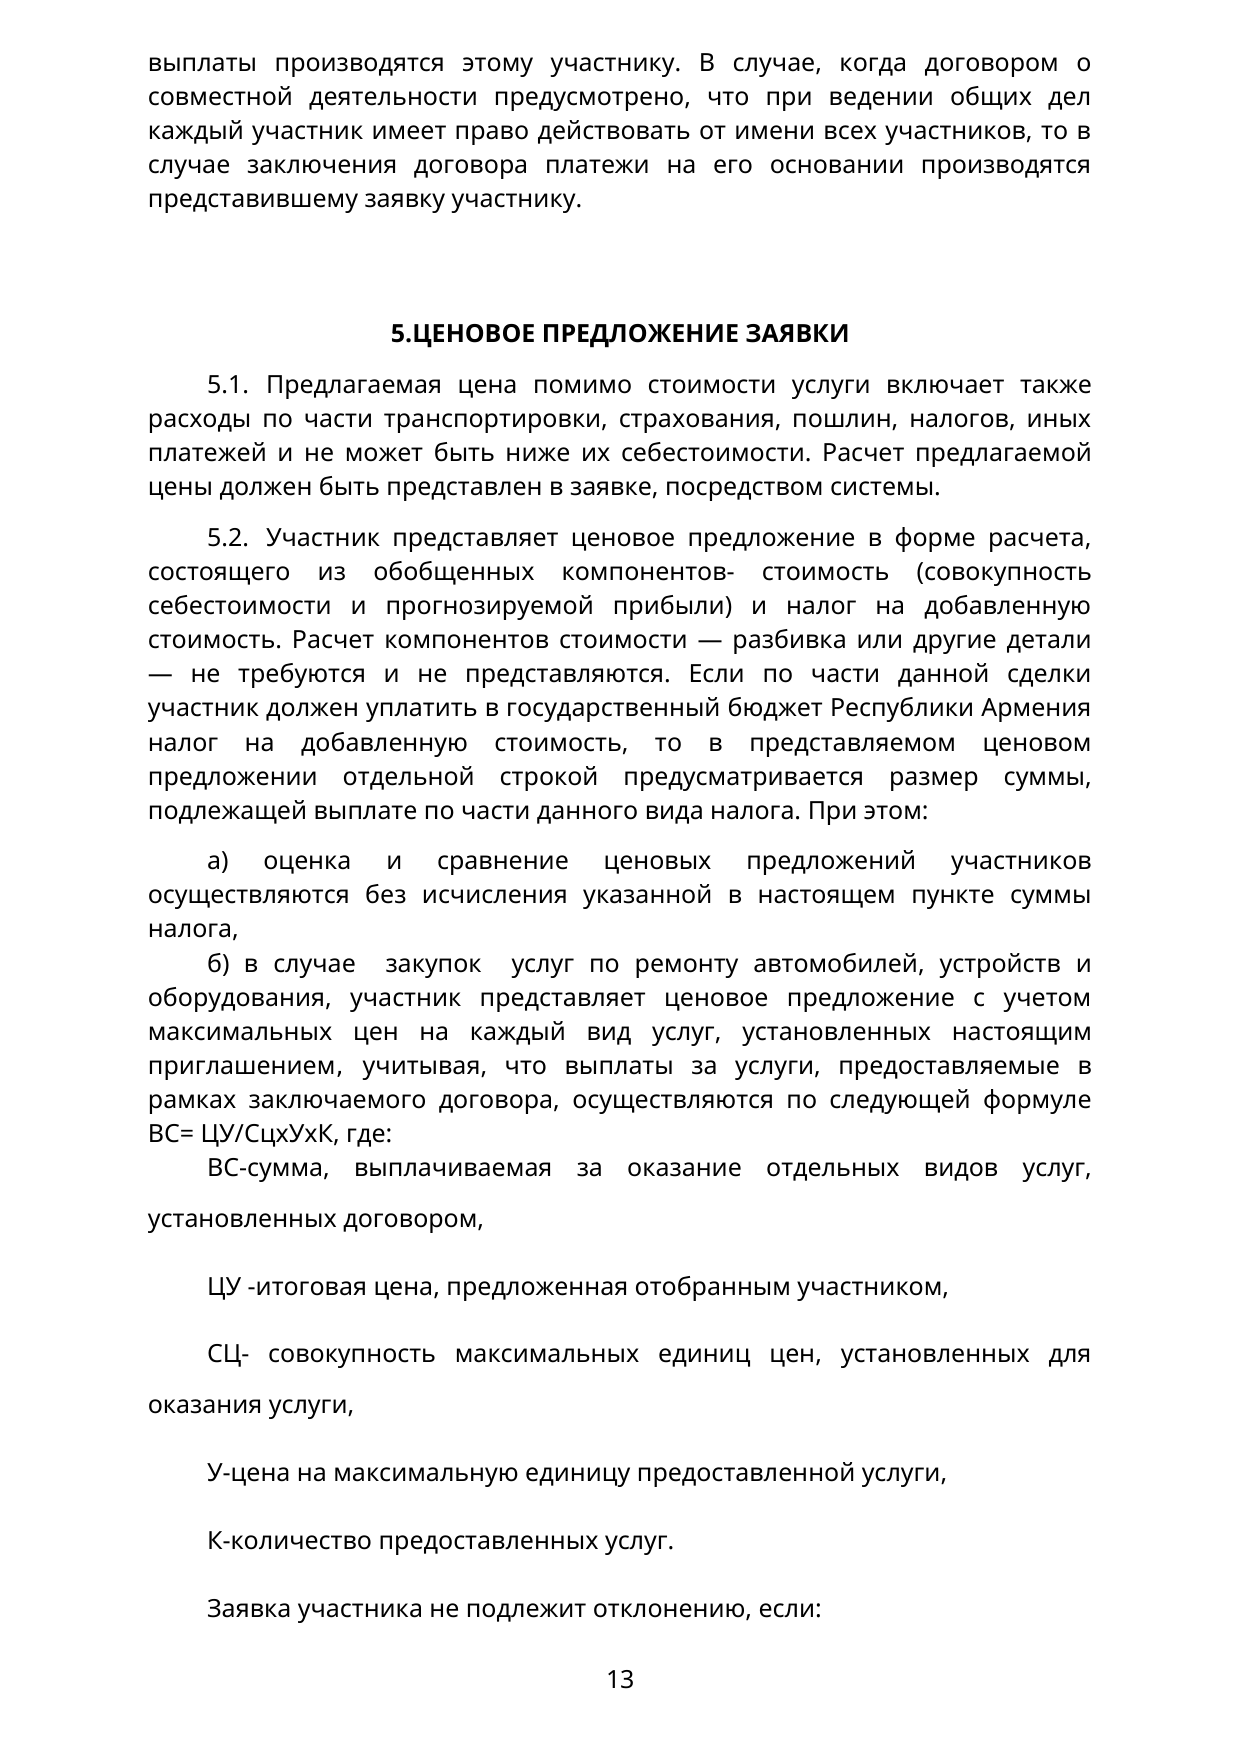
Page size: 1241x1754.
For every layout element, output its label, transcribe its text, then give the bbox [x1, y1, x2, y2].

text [148, 44, 1092, 215]
text б) в случае закупок услуг по ремонту автомобилей, устройств и оборудования, участник представляет ценовое предложение с учетом максимальных цен на каждый вид услуг, установленных настоящим приглашением, учитывая, что выплаты за услуги, предоставляемые в рамках заключаемого договора, осуществляются по следующей формуле ВС= ЦУ/СцxУxК, где: [148, 945, 1092, 1149]
text ВС-сумма, выплачиваемая за оказание отдельных видов услуг, установленных договором, [148, 1149, 1092, 1235]
text а) оценка и сравнение ценовых предложений участников осуществляются без исчисления указанной в настоящем пункте суммы налога, [148, 843, 1092, 945]
text У-цена на максимальную единицу предоставленной услуги, [148, 1455, 1092, 1489]
text 5.ЦЕНОВОЕ ПРЕДЛОЖЕНИЕ ЗАЯВКИ [148, 316, 1092, 350]
text Заявка участника не подлежит отклонению, если: [148, 1590, 1092, 1624]
text 5.1. Предлагаемая цена помимо стоимости услуги включает также расходы по части транспортировки, страхования, пошлин, налогов, иных платежей и не может быть ниже их себестоимости. Расчет предлагаемой цены должен быть представлен в заявке, посредством системы. [148, 367, 1092, 503]
text 5.2. Участник представляет ценовое предложение в форме расчета, состоящего из обобщенных компонентов- стоимость (совокупность себестоимости и прогнозируемой прибыли) и налог на добавленную стоимость. Расчет компонентов стоимости — разбивка или другие детали — не требуются и не представляются. Если по части данной сделки участник должен уплатить в государственный бюджет Республики Армения налог на добавленную стоимость, то в представляемом ценовом предложении отдельной строкой предусматривается размер суммы, подлежащей выплате по части данного вида налога. При этом: [148, 520, 1092, 826]
text К-количество предоставленных услуг. [148, 1522, 1092, 1557]
text СЦ- совокупность максимальных единиц цен, установленных для оказания услуги, [148, 1336, 1092, 1421]
text ЦУ -итоговая цена, предложенная отобранным участником, [148, 1268, 1092, 1302]
